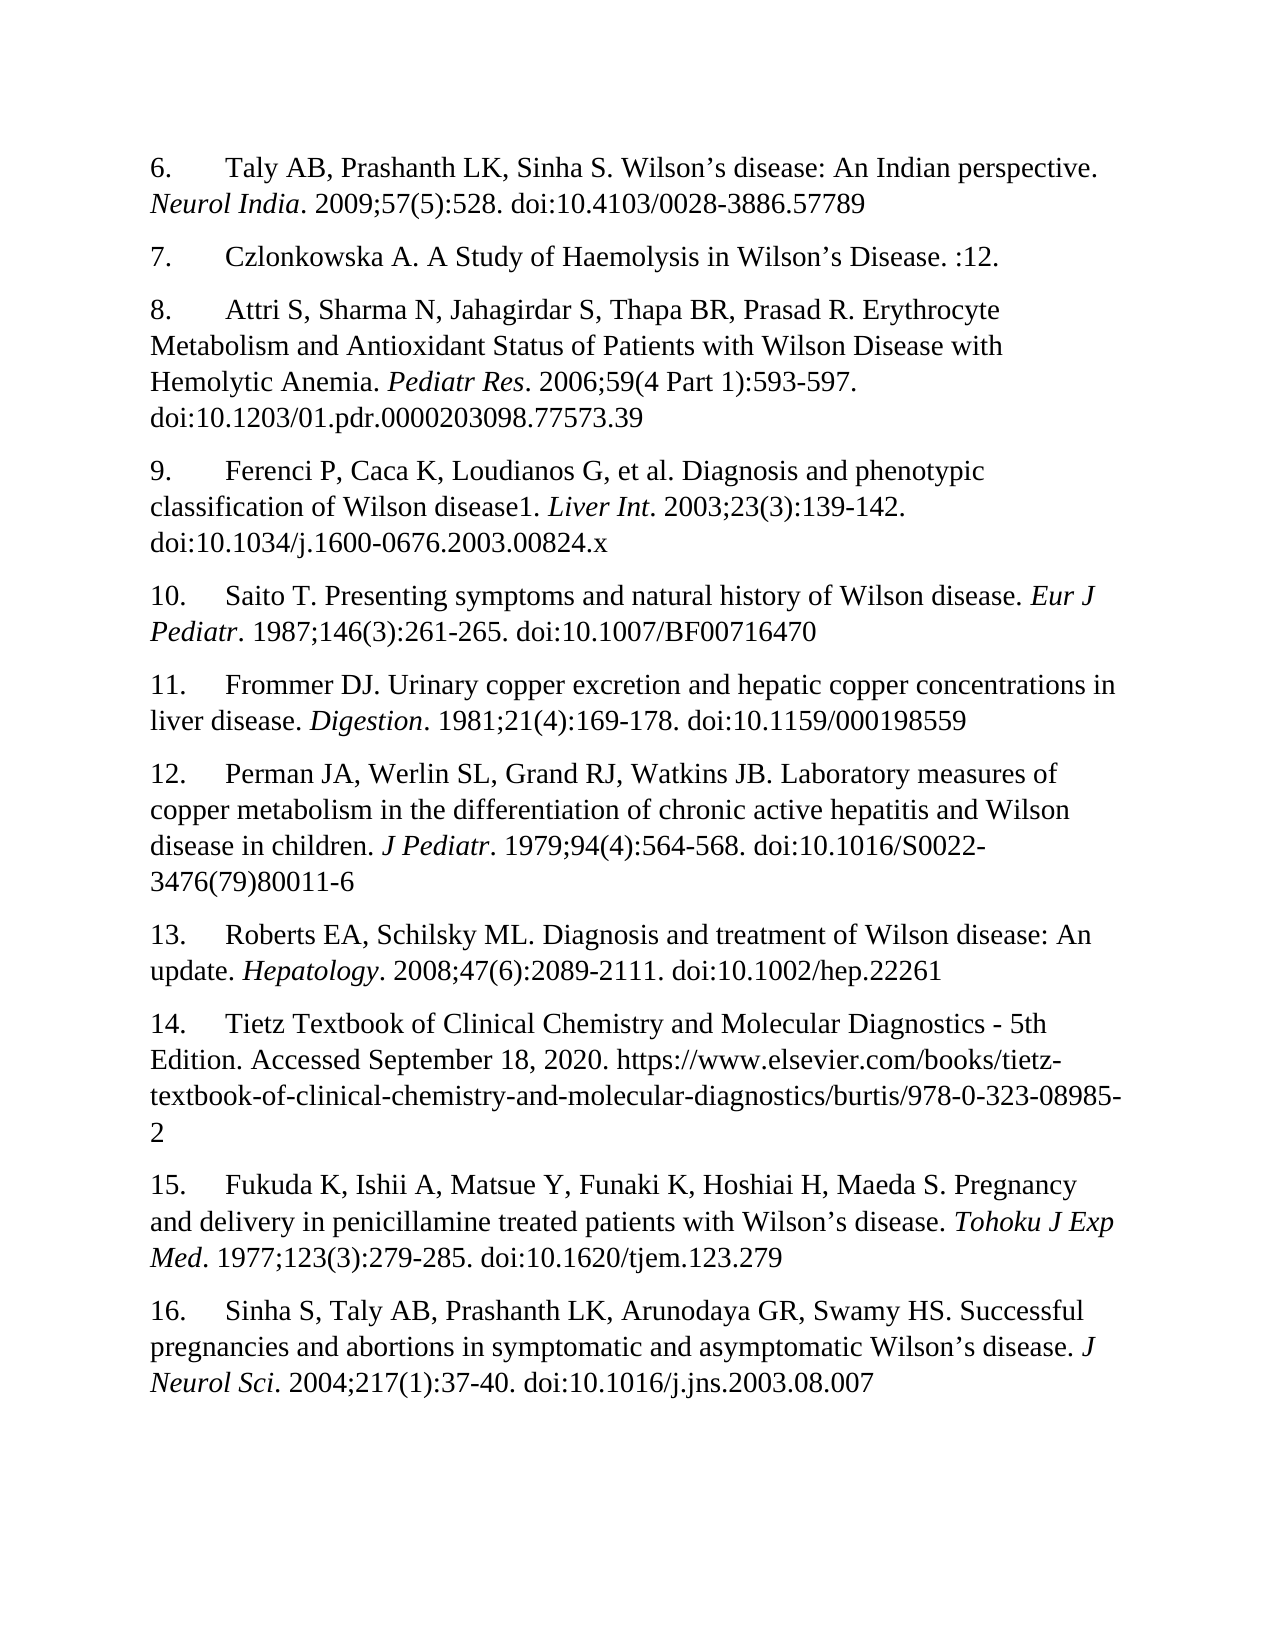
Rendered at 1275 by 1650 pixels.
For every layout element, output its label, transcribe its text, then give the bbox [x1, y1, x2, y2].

text 15. Fukuda K, Ishii A, Matsue Y, Funaki K, Hoshiai H, Maeda S. Pregnancy and delivery in penicillamine treated patients with Wilson’s disease. Tohoku J Exp Med. 1977;123(3):279-285. doi:10.1620/tjem.123.279 [150, 1167, 1125, 1273]
text 10. Saito T. Presenting symptoms and natural history of Wilson disease. Eur J Pediatr. 1987;146(3):261-265. doi:10.1007/BF00716470 [150, 578, 1125, 648]
text 13. Roberts EA, Schilsky ML. Diagnosis and treatment of Wilson disease: An update. Hepatology. 2008;47(6):2089-2111. doi:10.1002/hep.22261 [150, 917, 1125, 987]
text 14. Tietz Textbook of Clinical Chemistry and Molecular Diagnostics - 5th Edition. Accessed September 18, 2020. https://www.elsevier.com/books/tietz-textbook-of-clinical-chemistry-and-molecular-diagnostics/burtis/978-0-323-08985-2 [150, 1006, 1125, 1148]
text 12. Perman JA, Werlin SL, Grand RJ, Watkins JB. Laboratory measures of copper metabolism in the differentiation of chronic active hepatitis and Wilson disease in children. J Pediatr. 1979;94(4):564-568. doi:10.1016/S0022-3476(79)80011-6 [150, 756, 1125, 898]
text 8. Attri S, Sharma N, Jahagirdar S, Thapa BR, Prasad R. Erythrocyte Metabolism and Antioxidant Status of Patients with Wilson Disease with Hemolytic Anemia. Pediatr Res. 2006;59(4 Part 1):593-597. doi:10.1203/01.pdr.0000203098.77573.39 [150, 292, 1125, 434]
text 7. Czlonkowska A. A Study of Haemolysis in Wilson’s Disease. :12. [150, 239, 1125, 272]
text 9. Ferenci P, Caca K, Loudianos G, et al. Diagnosis and phenotypic classification of Wilson disease1. Liver Int. 2003;23(3):139-142. doi:10.1034/j.1600-0676.2003.00824.x [150, 453, 1125, 559]
text 11. Frommer DJ. Urinary copper excretion and hepatic copper concentrations in liver disease. Digestion. 1981;21(4):169-178. doi:10.1159/000198559 [150, 667, 1125, 737]
text 16. Sinha S, Taly AB, Prashanth LK, Arunodaya GR, Swamy HS. Successful pregnancies and abortions in symptomatic and asymptomatic Wilson’s disease. J Neurol Sci. 2004;217(1):37-40. doi:10.1016/j.jns.2003.08.007 [150, 1293, 1125, 1398]
text 6. Taly AB, Prashanth LK, Sinha S. Wilson’s disease: An Indian perspective. Neurol India. 2009;57(5):528. doi:10.4103/0028-3886.57789 [150, 150, 1125, 220]
